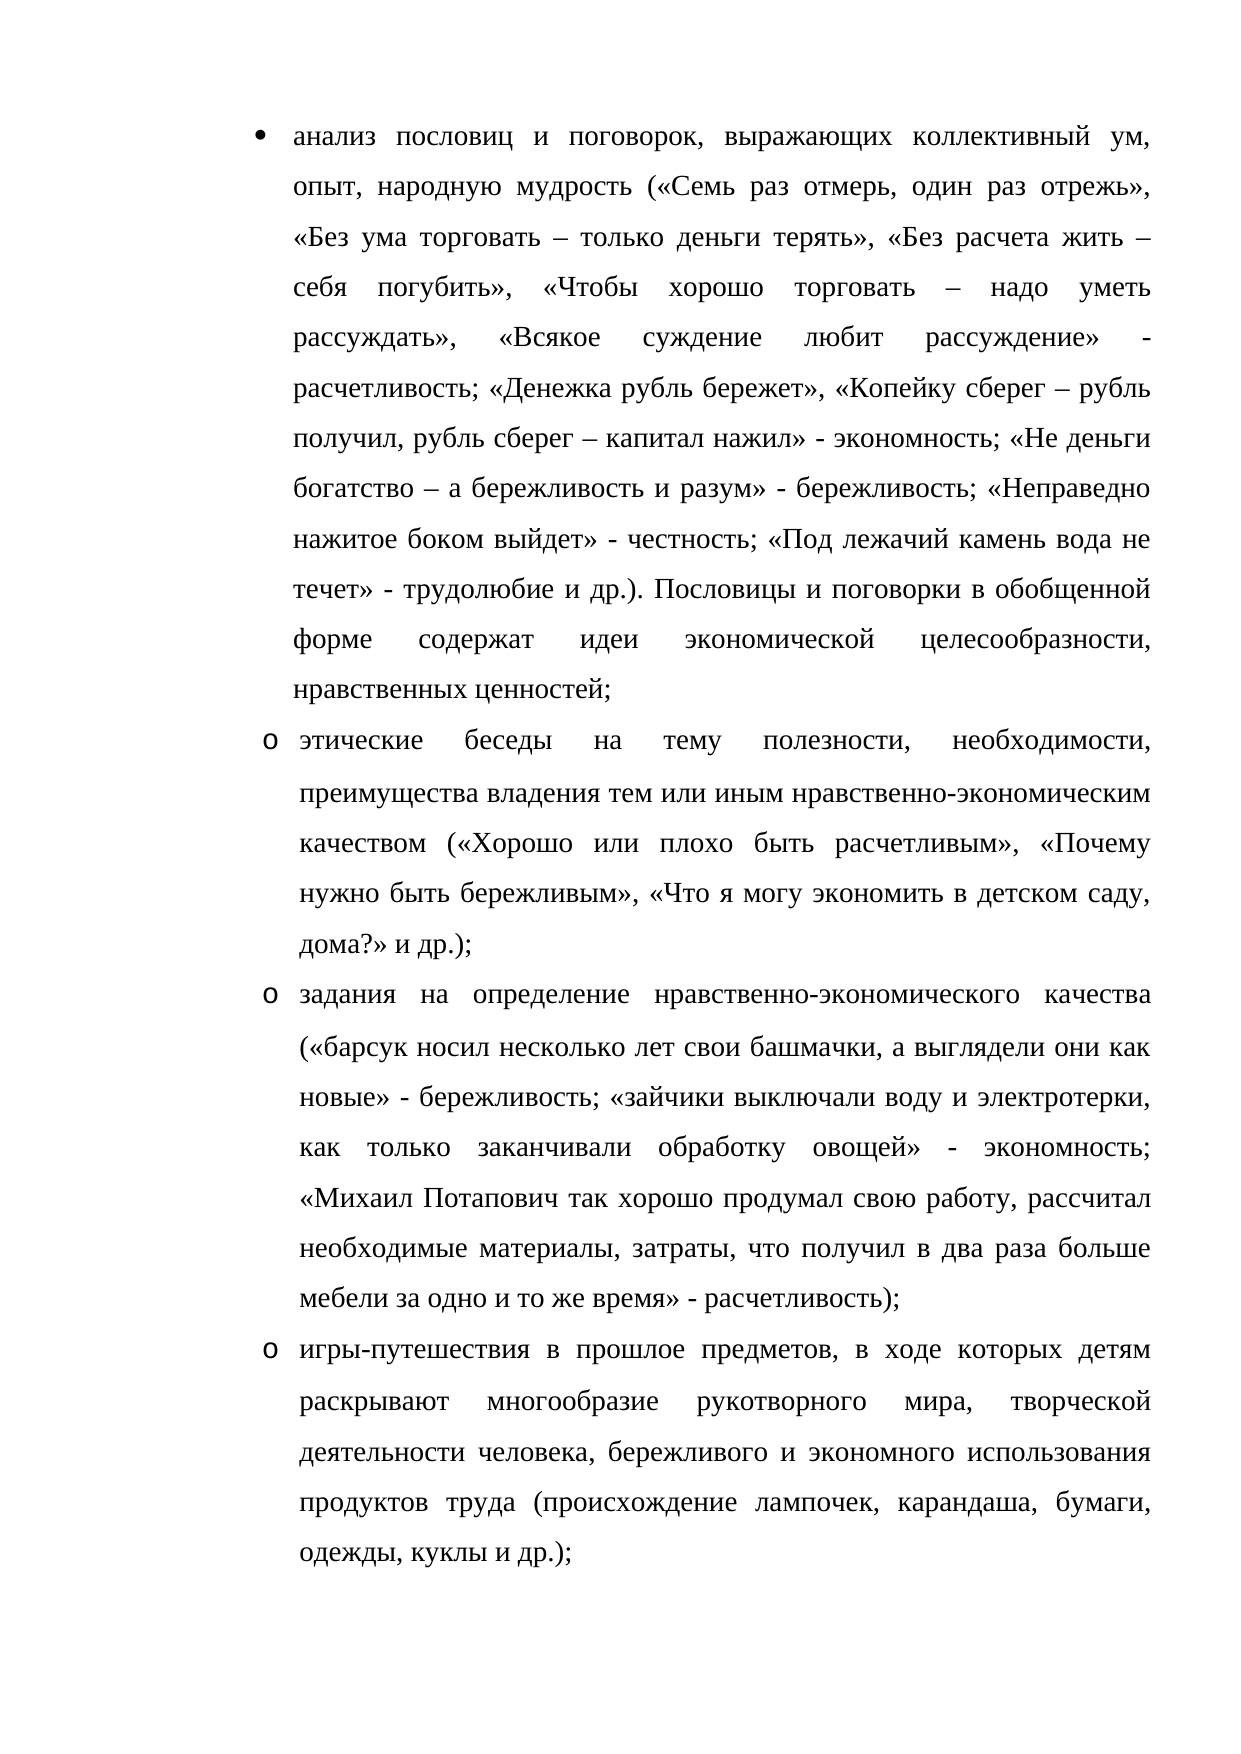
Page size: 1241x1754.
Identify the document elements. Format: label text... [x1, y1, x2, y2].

list анализ пословиц и поговорок, выражающих коллективный ум, опыт, народную мудрость («Семь раз отмерь, один раз отрежь», «Без ума торговать – только деньги терять», «Без расчета жить – себя погубить», «Чтобы хорошо торговать – надо уметь рассуждать», «Всякое суждение любит рассуждение» - расчетливость; «Денежка рубль бережет», «Копейку сберег – рубль получил, рубль сберег – капитал нажил» - экономность; «Не деньги богатство – а бережливость и разум» - бережливость; «Неправедно нажитое боком выйдет» - честность; «Под лежачий камень вода не течет» - трудолюбие и др.). Пословицы и поговорки в обобщенной форме содержат идеи экономической целесообразности, нравственных ценностей; [255, 118, 1152, 705]
list игры-путешествия в прошлое предметов, в ходе которых детям раскрывают многообразие рукотворного мира, творческой деятельности человека, бережливого и экономного использования продуктов труда (происхождение лампочек, карандаша, бумаги, одежды, куклы и др.); [262, 1331, 1152, 1568]
list этические беседы на тему полезности, необходимости, преимущества владения тем или иным нравственно-экономическим качеством («Хорошо или плохо быть расчетливым», «Почему нужно быть бережливым», «Что я могу экономить в детском саду, дома?» и др.); [262, 722, 1152, 959]
list задания на определение нравственно-экономического качества («барсук носил несколько лет свои башмачки, а выглядели они как новые» - бережливость; «зайчики выключали воду и электротерки, как только заканчивали обработку овощей» - экономность; «Михаил Потапович так хорошо продумал свою работу, рассчитал необходимые материалы, затраты, что получил в два раза больше мебели за одно и то же время» - расчетливость); [262, 976, 1152, 1314]
